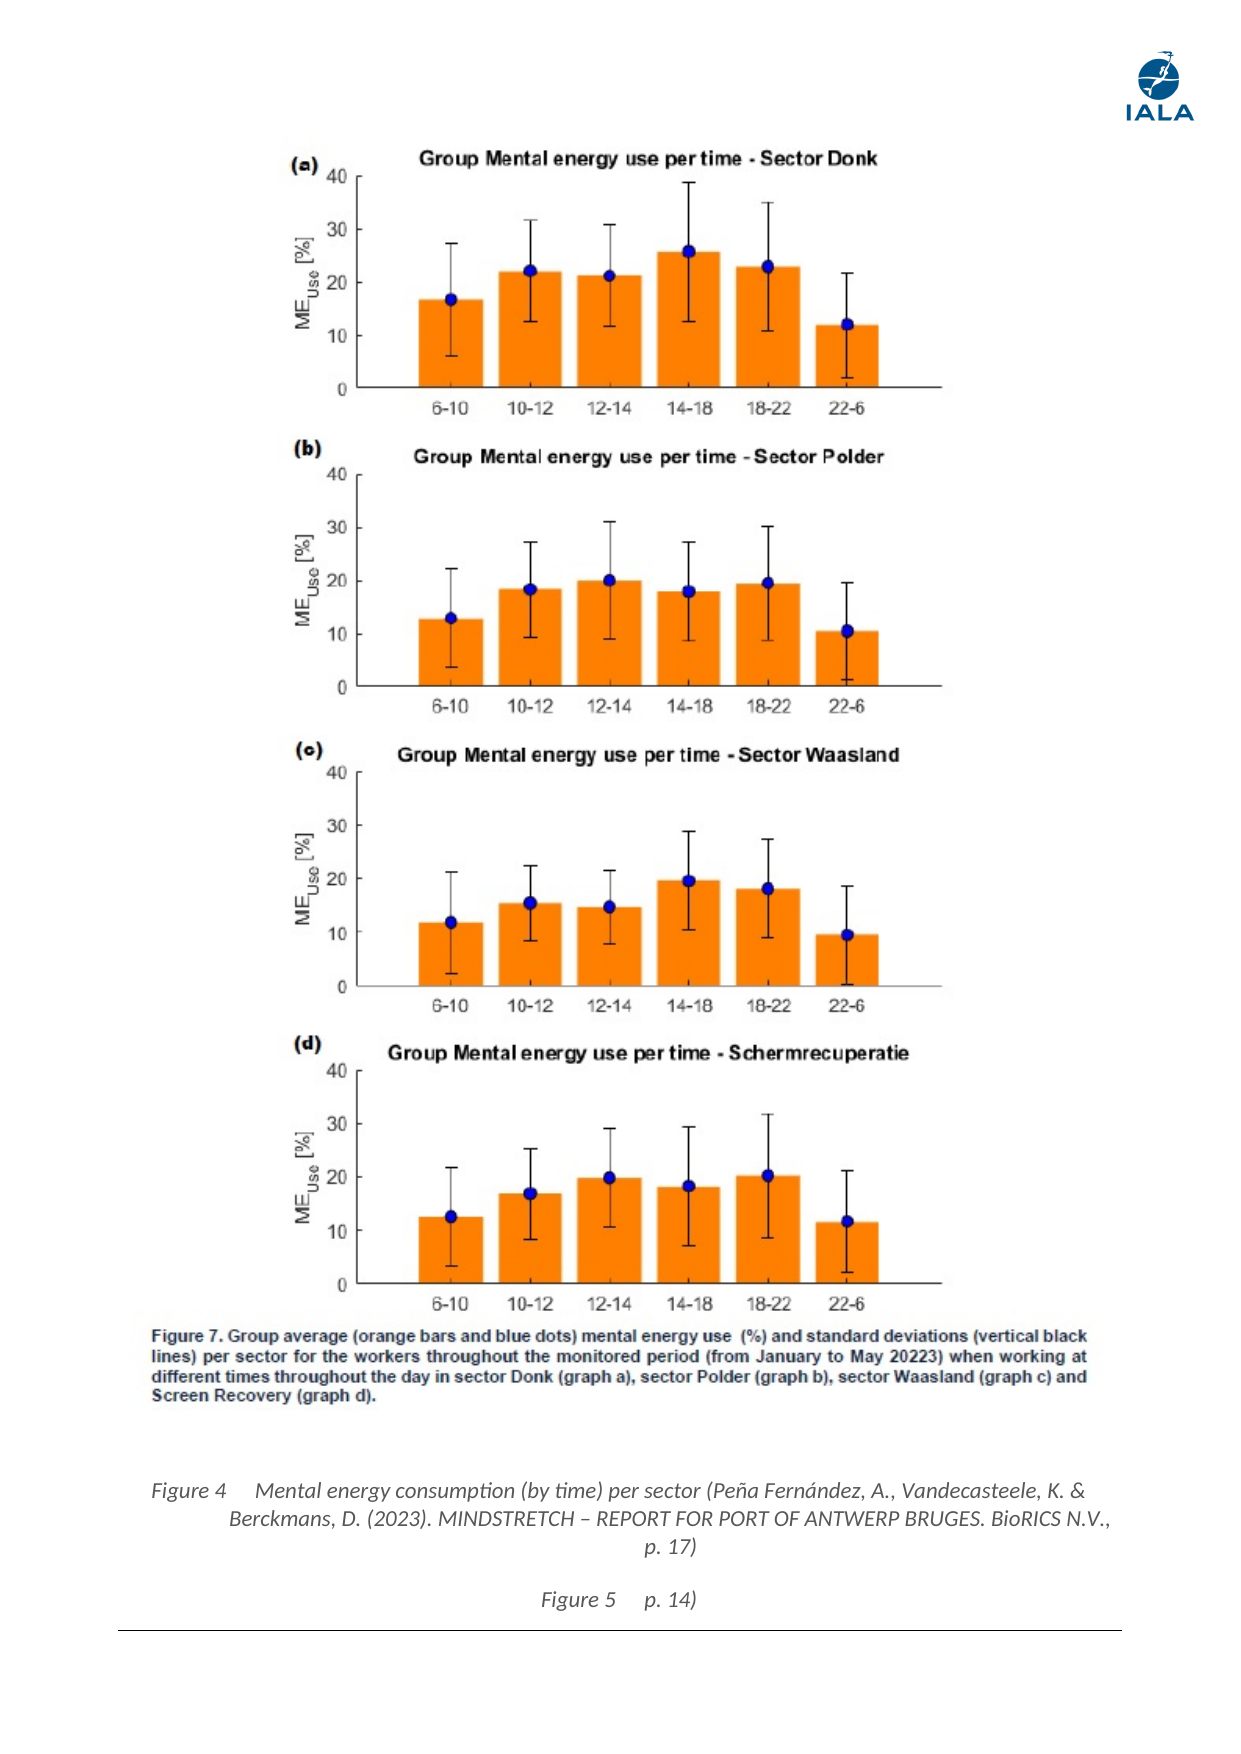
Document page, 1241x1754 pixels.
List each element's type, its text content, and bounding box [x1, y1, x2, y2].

text p. 14) [118, 1585, 1122, 1613]
text Mental energy consumption (by time) per sector (Peña Fernández, A., Vandecasteele, K. & Berckmans, D. (2023). MINDSTRETCH – REPORT FOR PORT OF ANTWERP BRUGES. BioRICS N.V., p. 17) [118, 1476, 1122, 1560]
picture [128, 43, 1206, 1411]
